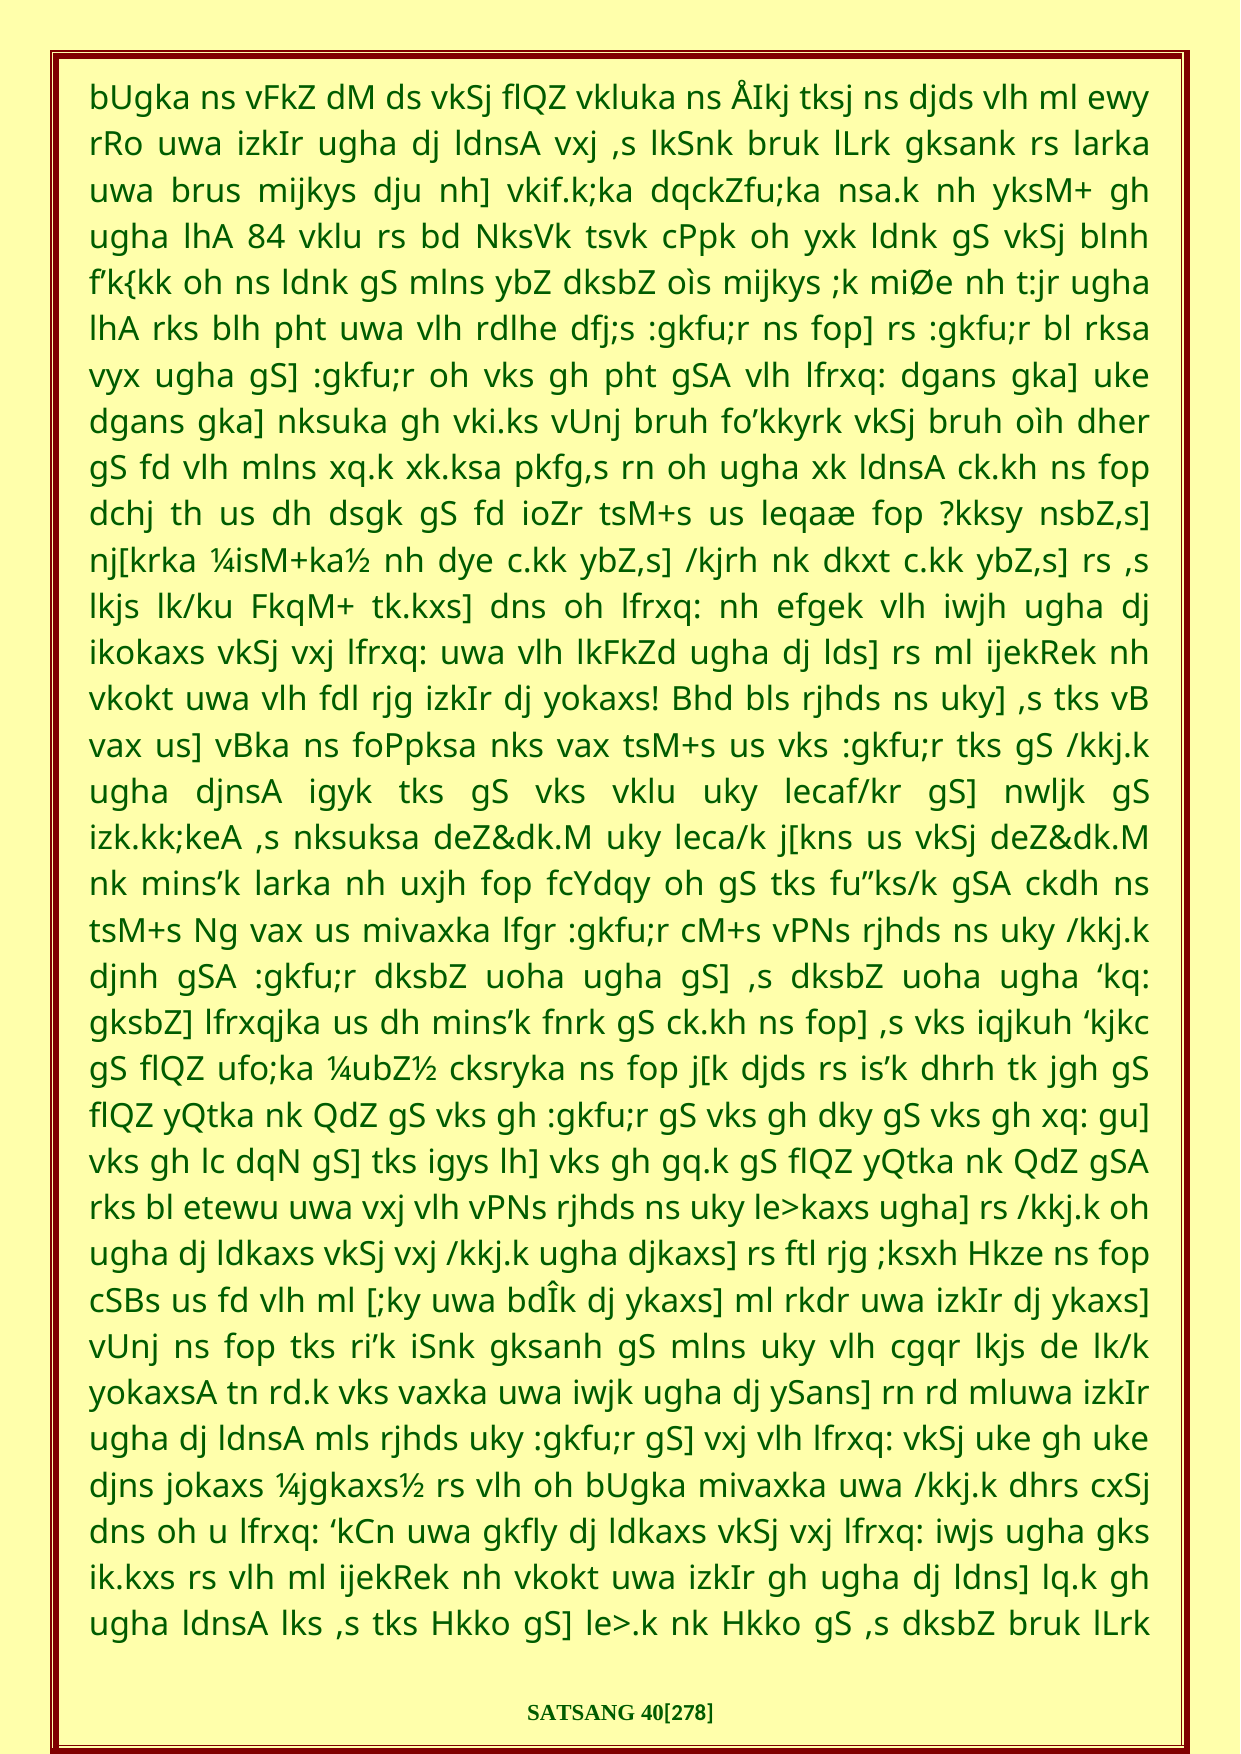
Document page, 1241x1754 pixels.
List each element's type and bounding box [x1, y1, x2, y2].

text [89, 74, 1152, 1646]
